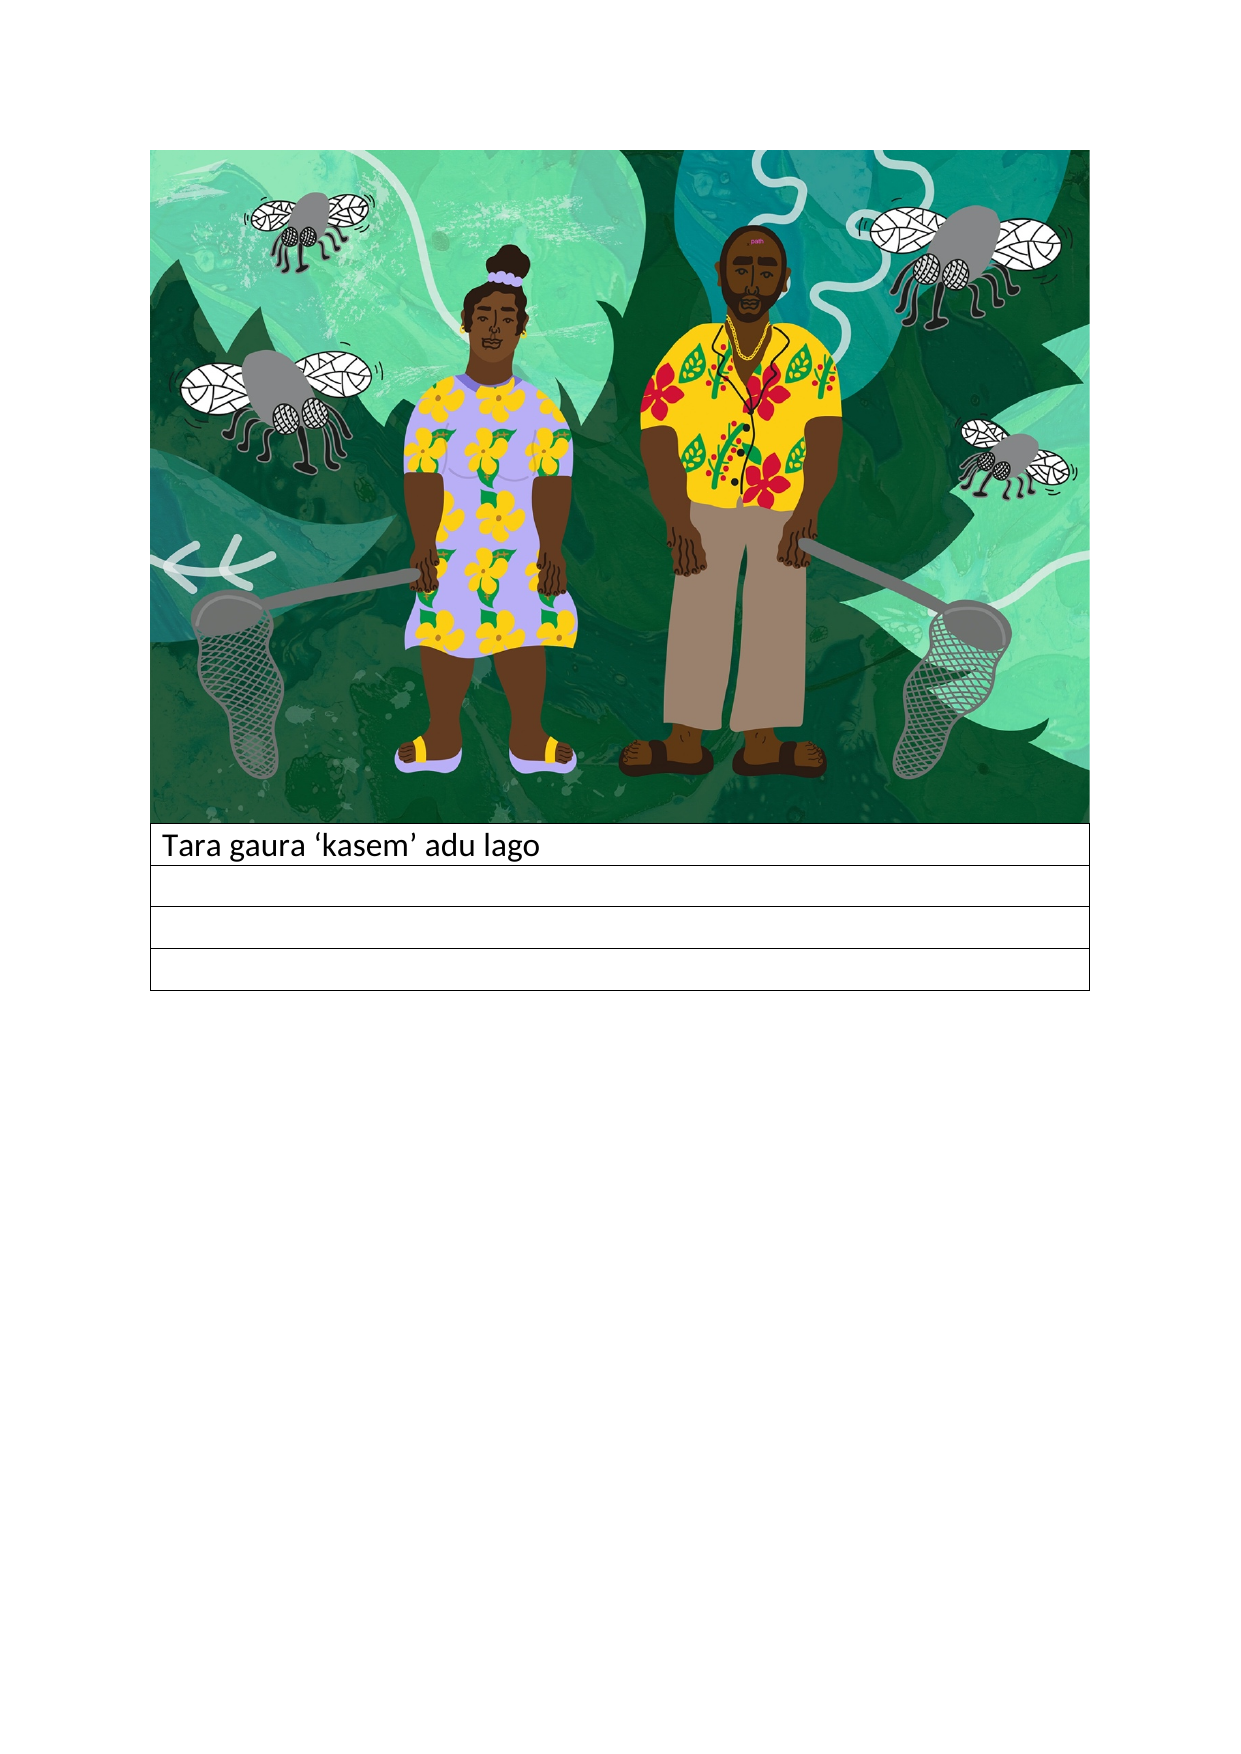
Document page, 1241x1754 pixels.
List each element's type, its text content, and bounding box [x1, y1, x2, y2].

table_cell [151, 907, 1089, 948]
table_cell [151, 866, 1089, 906]
table_cell [151, 949, 1089, 990]
table_header Tara gaura ‘kasem’ adu lago [151, 824, 1089, 864]
picture [150, 150, 1090, 823]
